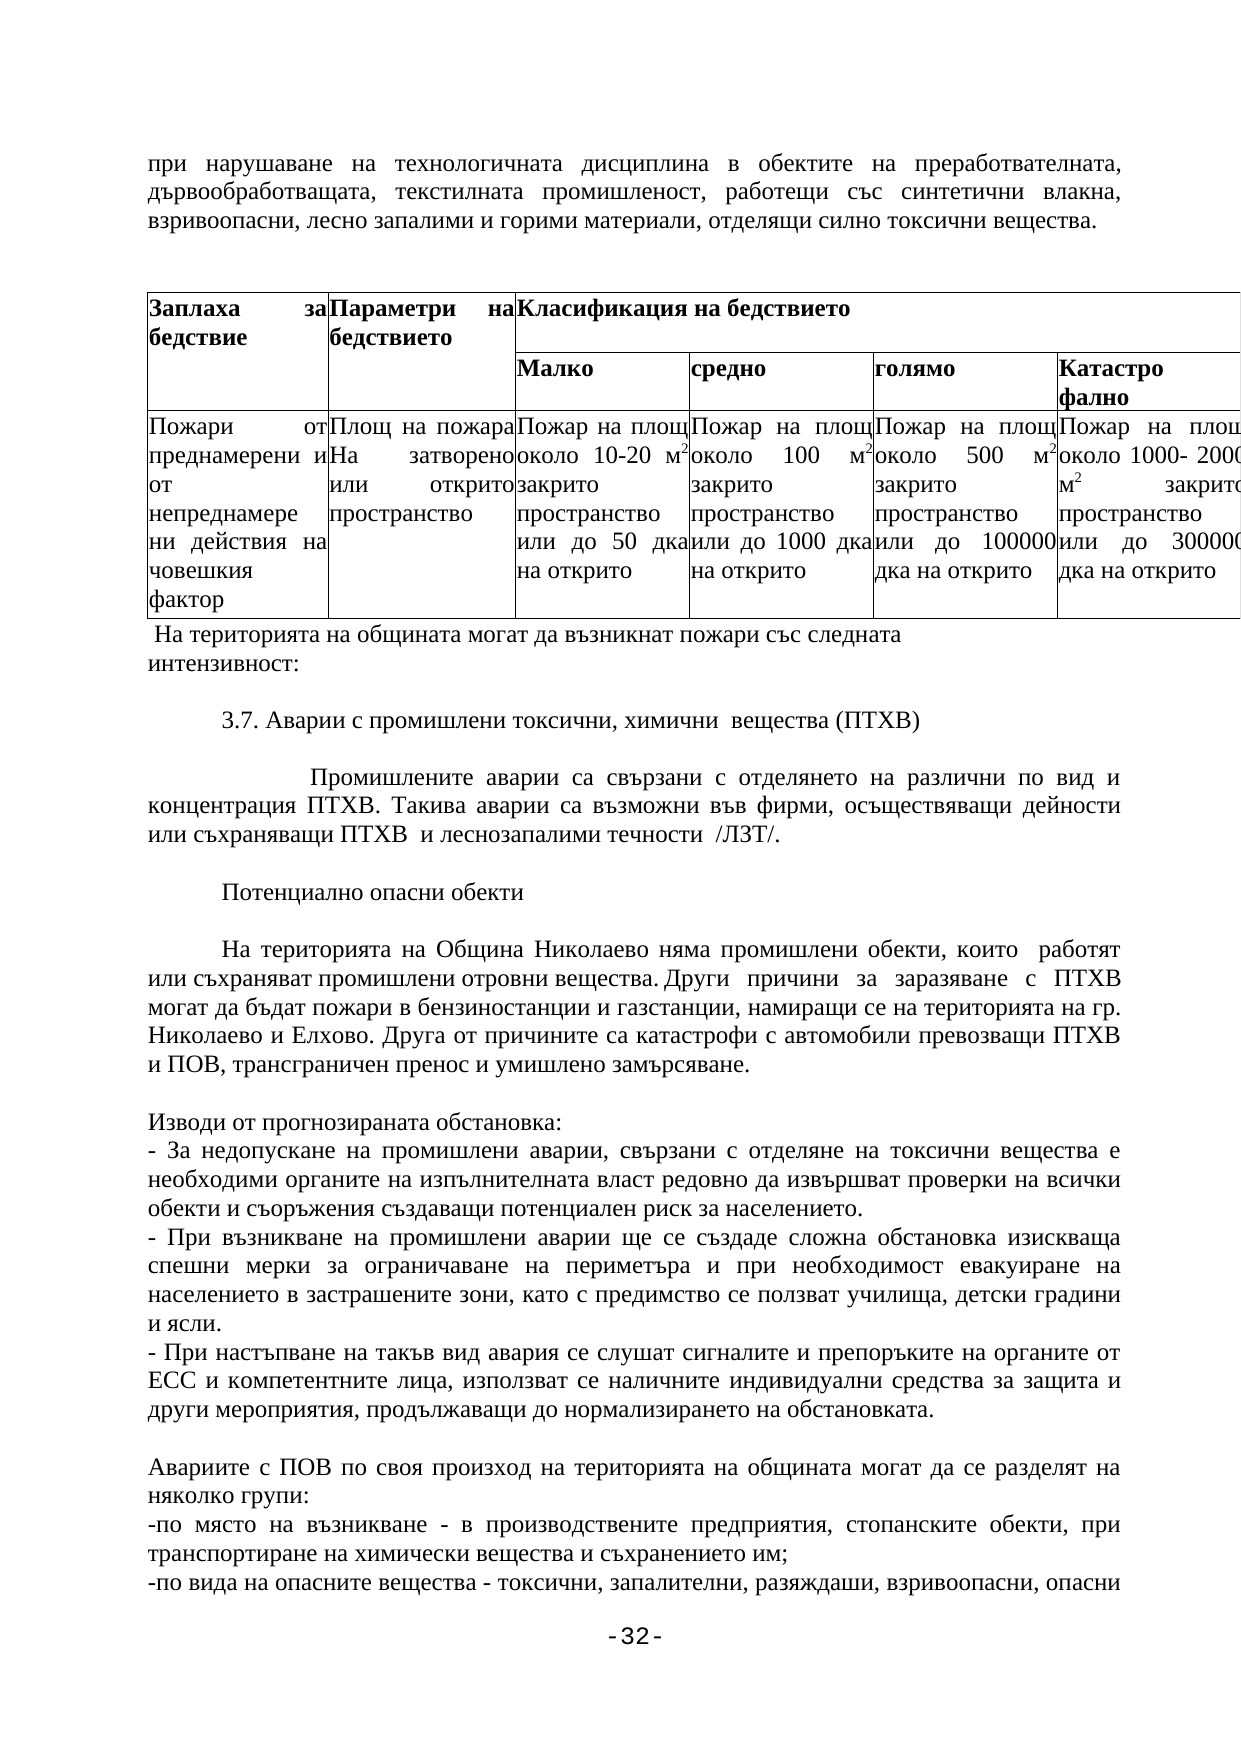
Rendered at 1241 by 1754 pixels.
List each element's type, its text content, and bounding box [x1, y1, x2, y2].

table_cell Малко [516, 353, 689, 410]
text - При настъпване на такъв вид авария се слушат сигналите и препоръките на органите от ЕСС и компетентните лица, използват се наличните индивидуални средства за защита и други мероприятия, продължаващи до нормализирането на обстановката. [148, 1337, 1122, 1423]
text Изводи от прогнозираната обстановка: [148, 1107, 1122, 1136]
table_cell Катастро фално [1058, 353, 1240, 410]
table_cell Пожар на площ около 10-20 м2 закрито пространство или до 50 дка на открито [516, 411, 689, 618]
text интензивност: [148, 648, 1122, 676]
table_cell голямо [874, 353, 1057, 410]
text - За недопускане на промишлени аварии, свързани с отделяне на токсични вещества е необходими органите на изпълнителната власт редовно да извършват проверки на всички обекти и съоръжения създаващи потенциален риск за населението. [148, 1136, 1122, 1222]
table_header Заплаха за бедствие [148, 293, 328, 410]
table_header Параметри на бедствието [329, 293, 515, 410]
table_cell средно [690, 353, 873, 410]
text Потенциално опасни обекти [148, 877, 1122, 906]
text На територията на общината могат да възникнат пожари със следната [148, 619, 1122, 648]
text Промишлените аварии са свързани с отделянето на различни по вид и концентрация ПТХВ. Такива аварии са възможни във фирми, осъществяващи дейности или съхраняващи ПТХВ и леснозапалими течности /ЛЗТ/. [148, 762, 1122, 848]
text На територията на Община Николаево няма промишлени обекти, които работят или съхраняват промишлени отровни вещества. Други причини за заразяване с ПТХВ могат да бъдат пожари в бензиностанции и газстанции, намиращи се на територията на гр. Николаево и Елхово. Друга от причините са катастрофи с автомобили превозващи ПТХВ и ПОВ, трансграничен пренос и умишлено замърсяване. [148, 934, 1122, 1078]
table_cell Пожар на площ около 100 м2 закрито пространство или до 1000 дка на открито [690, 411, 873, 618]
text 3.7. Аварии с промишлени токсични, химични вещества (ПТХВ) [148, 705, 1122, 734]
text -по място на възникване - в производствените предприятия, стопанските обекти, при транспортиране на химически вещества и съхранението им; [148, 1509, 1122, 1567]
table_cell Пожар на площ около 1000- 2000 м2 закрито пространство или до 300000 дка на открито [1058, 411, 1240, 618]
table_header Класификация на бедствието [516, 293, 1240, 352]
text Авариите с ПОВ по своя произход на територията на общината могат да се разделят на няколко групи: [148, 1452, 1122, 1509]
text - При възникване на промишлени аварии ще се създаде сложна обстановка изискваща спешни мерки за ограничаване на периметъра и при необходимост евакуиране на населението в застрашените зони, като с предимство се ползват училища, детски градини и ясли. [148, 1222, 1122, 1337]
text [148, 148, 1122, 234]
table_cell Площ на пожара На затворено или открито пространство [329, 411, 515, 618]
table_cell Пожари от преднамерени и от непреднамере ни действия на човешкия фактор [148, 411, 328, 618]
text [148, 1567, 1122, 1596]
table_cell Пожар на площ около 500 м2 закрито пространство или до 100000 дка на открито [874, 411, 1057, 618]
